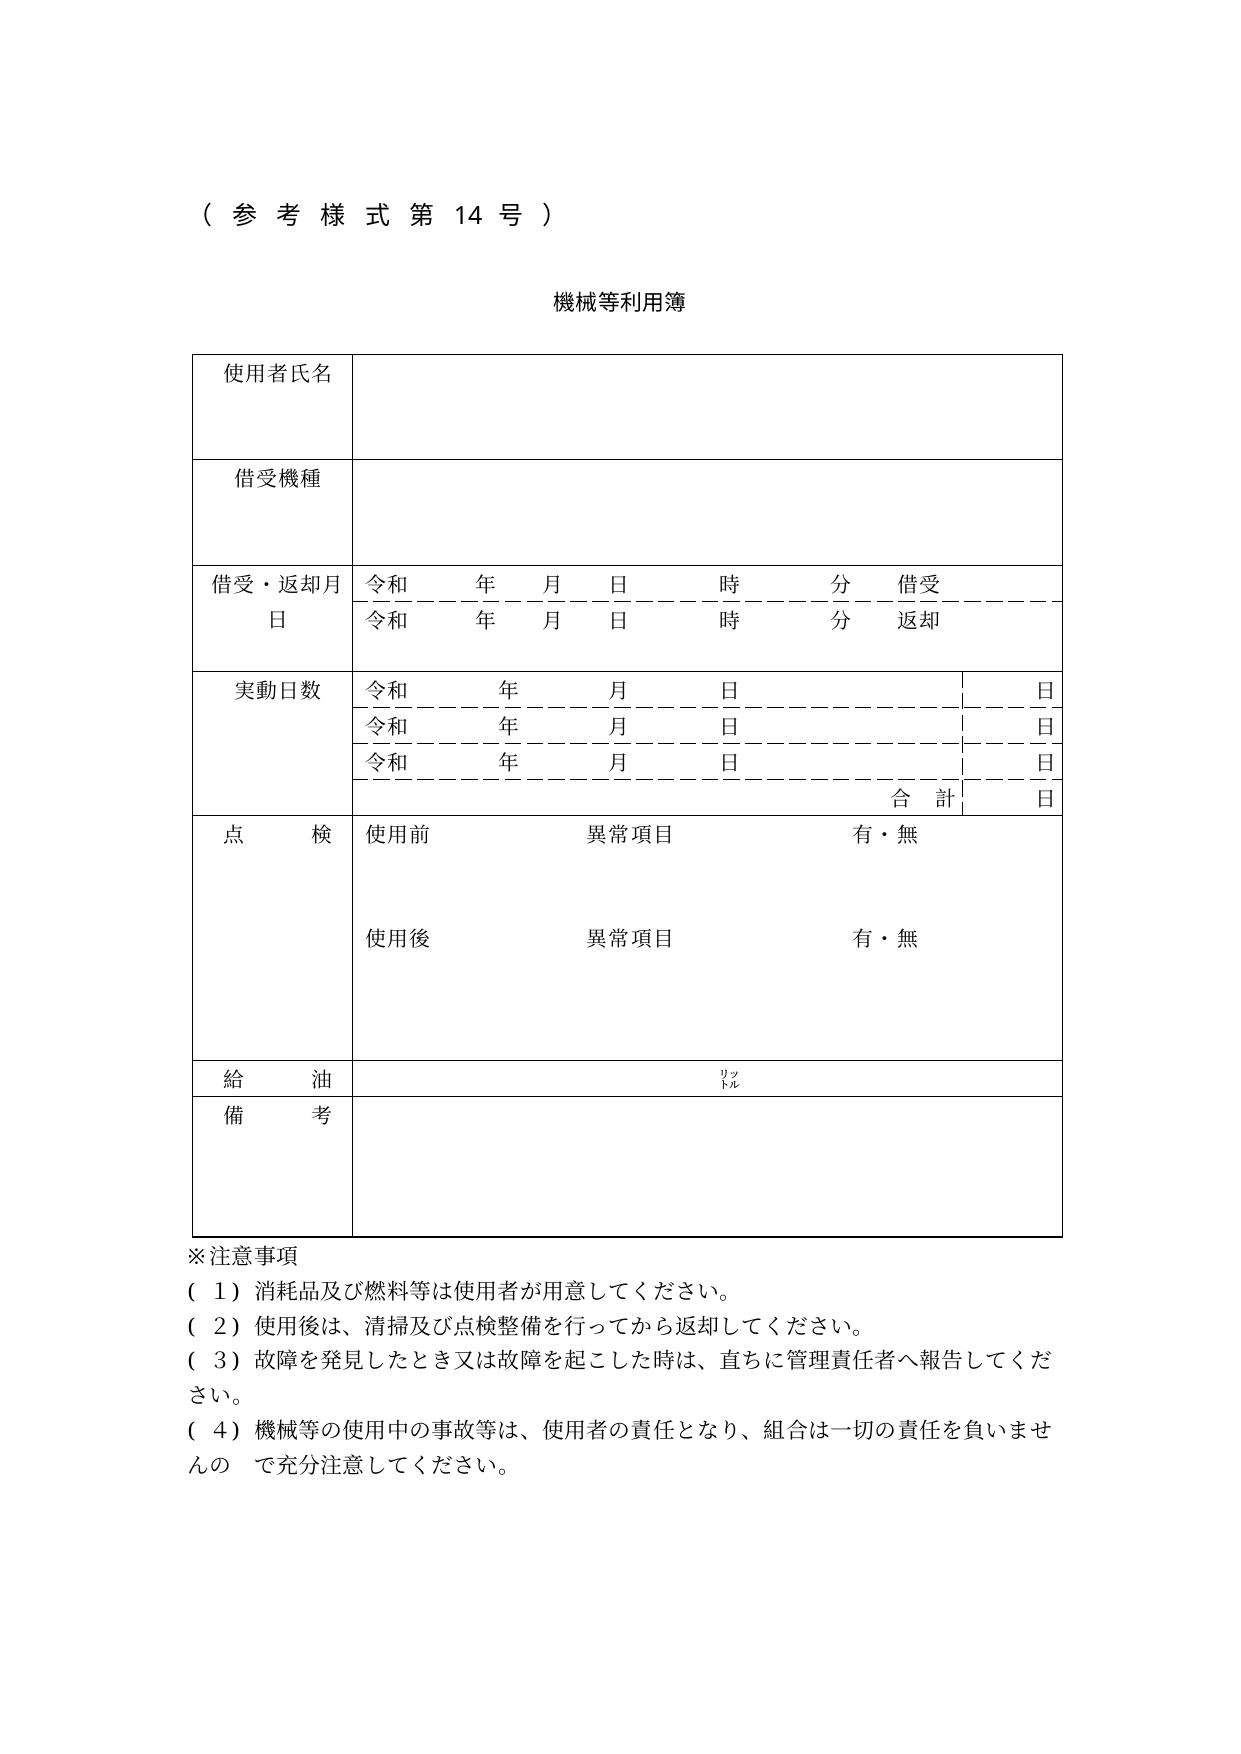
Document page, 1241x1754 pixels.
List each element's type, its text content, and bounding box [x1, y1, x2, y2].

table_cell 日 [962, 672, 1062, 707]
table_cell 使用前 異常項目 有・無 使用後 異常項目 有・無 [353, 816, 1062, 1060]
table_cell 日 [962, 707, 1062, 743]
table_cell 給 油 [193, 1061, 352, 1096]
text （参考様式第14号） [187, 179, 1053, 249]
text (３)故障を発見したとき又は故障を起こした時は、直ちに管理責任者へ報告してください。 [187, 1342, 1053, 1412]
table_cell 借受機種 [193, 460, 352, 565]
table_cell 合 計 [353, 779, 962, 814]
table_cell ㍑ [353, 1061, 1062, 1096]
table_cell 日 [962, 743, 1062, 778]
table_cell 備 考 [193, 1097, 352, 1236]
text (２)使用後は、清掃及び点検整備を行ってから返却してください。 [187, 1307, 1053, 1342]
table_cell 令和 年 月 日 [353, 707, 962, 743]
table_cell 日 [962, 779, 1062, 814]
table_cell 点 検 [193, 816, 352, 1060]
table_cell 実動日数 [193, 672, 352, 814]
table_cell [353, 460, 1062, 565]
text ※注意事項 [187, 1237, 1053, 1272]
text 機械等利用簿 [187, 284, 1053, 319]
table_cell 令和 年 月 日 時 分 借受 [353, 566, 1062, 601]
text (１)消耗品及び燃料等は使用者が用意してください。 [187, 1272, 1053, 1307]
table_cell 令和 年 月 日 時 分 返却 [353, 601, 1062, 671]
table_cell 令和 年 月 日 [353, 743, 962, 778]
table_cell 借受・返却月日 [193, 566, 352, 671]
table_cell [353, 1097, 1062, 1236]
table_header 使用者氏名 [193, 355, 352, 459]
text (４)機械等の使用中の事故等は、使用者の責任となり、組合は一切の責任を負いませんの で充分注意してください。 [187, 1412, 1053, 1482]
table_cell 令和 年 月 日 [353, 672, 962, 707]
table_header [353, 355, 1062, 459]
